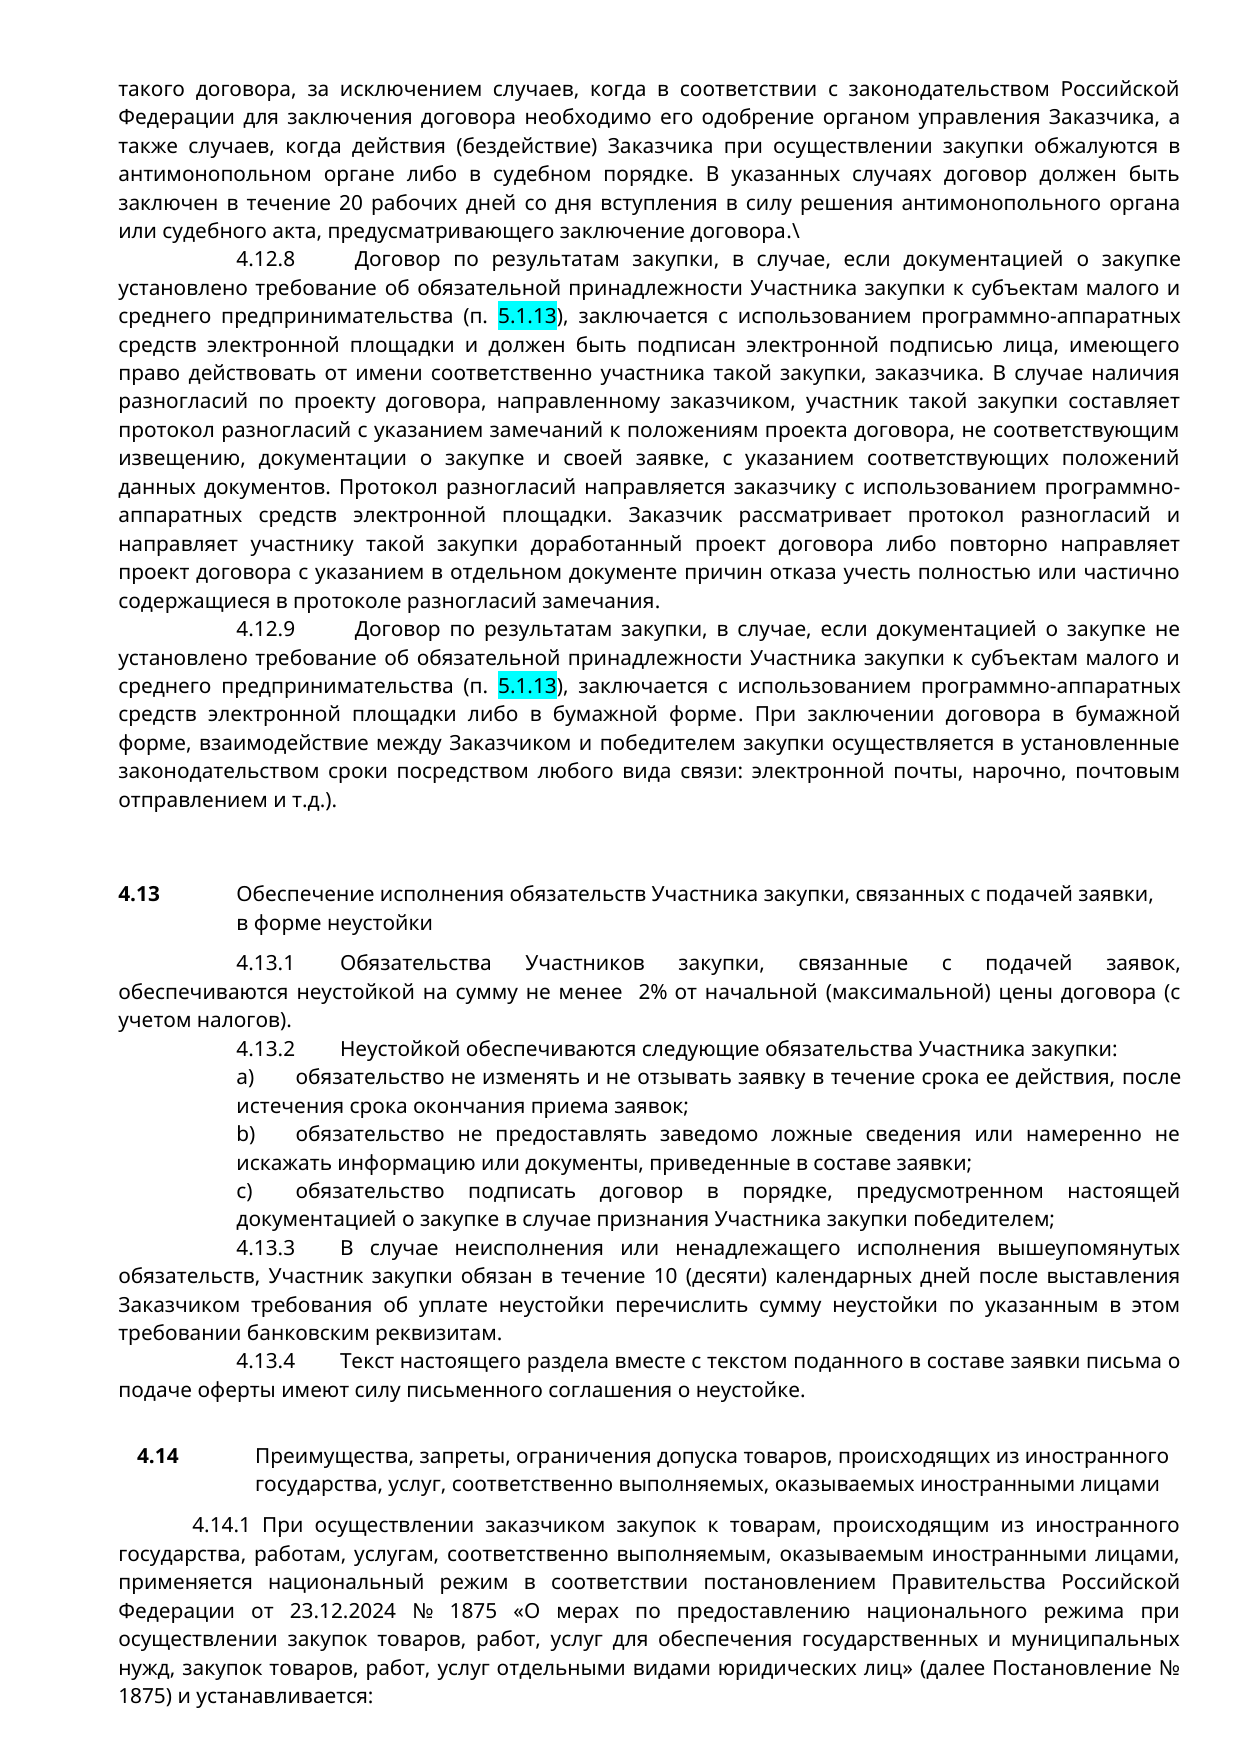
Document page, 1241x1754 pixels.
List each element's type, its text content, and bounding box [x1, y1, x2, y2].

list В случае неисполнения или ненадлежащего исполнения вышеупомянутых обязательств, Участник закупки обязан в течение 10 (десяти) календарных дней после выставления Заказчиком требования об уплате неустойки перечислить сумму неустойки по указанным в этом требовании банковским реквизитам. [118, 1233, 1181, 1347]
list обязательство не предоставлять заведомо ложные сведения или намеренно не искажать информацию или документы, приведенные в составе заявки; [236, 1119, 1181, 1176]
list обязательство не изменять и не отзывать заявку в течение срока ее действия, после истечения срока окончания приема заявок; [236, 1062, 1181, 1119]
text 4.14.1 При осуществлении заказчиком закупок к товарам, происходящим из иностранного государства, работам, услугам, соответственно выполняемым, оказываемым иностранными лицами, применяется национальный режим в соответствии постановлением Правительства Российской Федерации от 23.12.2024 № 1875 «О мерах по предоставлению национального режима при осуществлении закупок товаров, работ, услуг для обеспечения государственных и муниципальных нужд, закупок товаров, работ, услуг отдельными видами юридических лиц» (далее Постановление № 1875) и устанавливается: [118, 1510, 1181, 1709]
list Договор по результатам закупки, в случае, если документацией о закупке не установлено требование об обязательной принадлежности Участника закупки к субъектам малого и среднего предпринимательства (п. 5.1.14), заключается с использованием программно-аппаратных средств электронной площадки либо в бумажной форме. При заключении договора в бумажной форме, взаимодействие между Заказчиком и победителем закупки осуществляется в установленные законодательством сроки посредством любого вида связи: электронной почты, нарочно, почтовым отправлением и т.д.). [118, 614, 1181, 813]
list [118, 74, 1181, 244]
list Обязательства Участников закупки, связанные с подачей заявок, обеспечиваются неустойкой на сумму не менее 2% от начальной (максимальной) цены договора (с учетом налогов). [118, 948, 1181, 1034]
list обязательство подписать договор в порядке, предусмотренном настоящей документацией о закупке в случае признания Участника закупки победителем; [236, 1176, 1181, 1233]
subtitle Преимущества, запреты, ограничения допуска товаров, происходящих из иностранного государства, услуг, соответственно выполняемых, оказываемых иностранными лицами [137, 1441, 1181, 1498]
subtitle Обеспечение исполнения обязательств Участника закупки, связанных с подачей заявки, в форме неустойки [118, 879, 1181, 936]
list Неустойкой обеспечиваются следующие обязательства Участника закупки: [118, 1034, 1181, 1062]
list Договор по результатам закупки, в случае, если документацией о закупке установлено требование об обязательной принадлежности Участника закупки к субъектам малого и среднего предпринимательства (п. 5.1.14), заключается с использованием программно-аппаратных средств электронной площадки и должен быть подписан электронной подписью лица, имеющего право действовать от имени соответственно участника такой закупки, заказчика. В случае наличия разногласий по проекту договора, направленному заказчиком, участник такой закупки составляет протокол разногласий с указанием замечаний к положениям проекта договора, не соответствующим извещению, документации о закупке и своей заявке, с указанием соответствующих положений данных документов. Протокол разногласий направляется заказчику с использованием программно-аппаратных средств электронной площадки. Заказчик рассматривает протокол разногласий и направляет участнику такой закупки доработанный проект договора либо повторно направляет проект договора с указанием в отдельном документе причин отказа учесть полностью или частично содержащиеся в протоколе разногласий замечания. [118, 244, 1181, 614]
list Текст настоящего раздела вместе с текстом поданного в составе заявки письма о подаче оферты имеют силу письменного соглашения о неустойке. [118, 1347, 1181, 1403]
